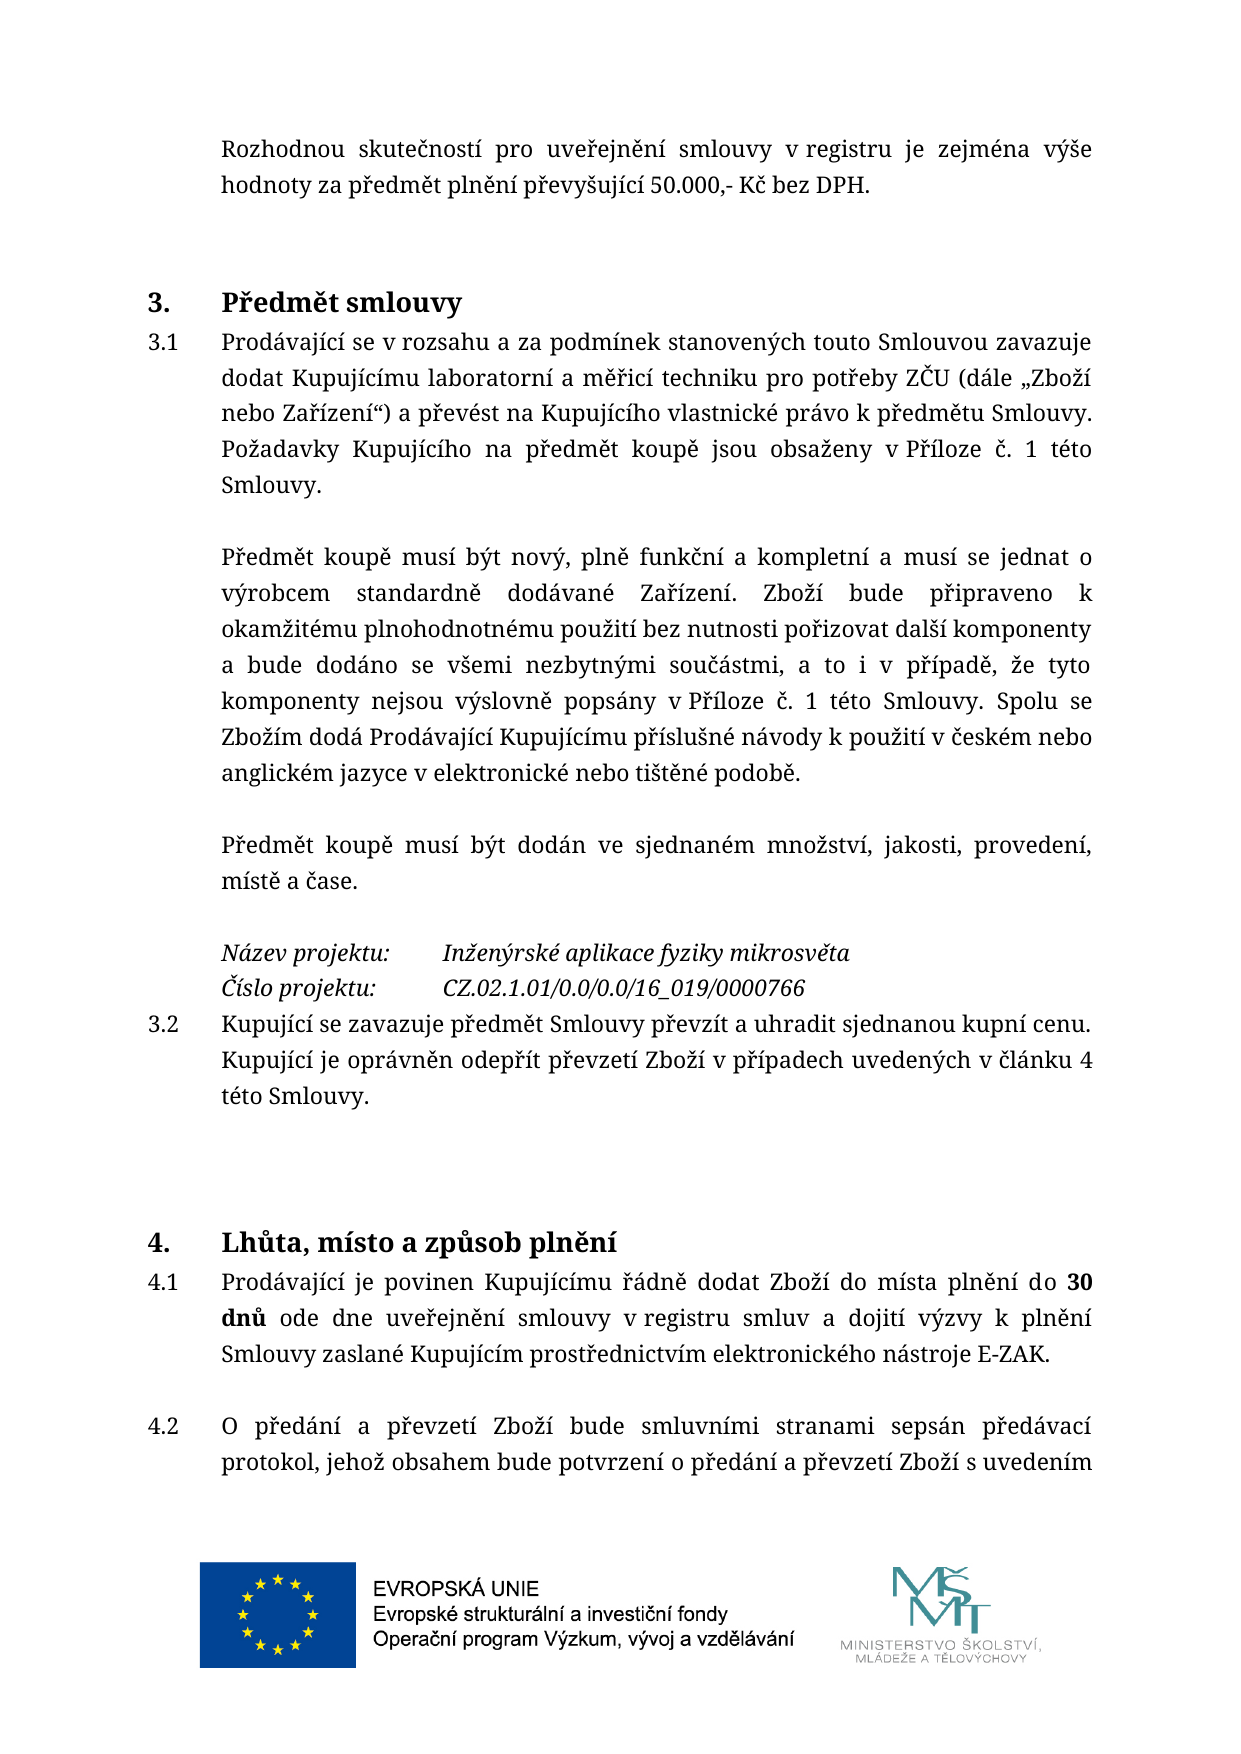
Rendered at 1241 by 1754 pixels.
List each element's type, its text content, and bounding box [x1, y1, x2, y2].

text Předmět koupě musí být dodán ve sjednaném množství, jakosti, provedení, místě a čase. [221, 829, 1093, 896]
text Název projektu: Inženýrské aplikace fyziky mikrosvěta [221, 936, 1093, 968]
text 4. Lhůta, místo a způsob plnění [148, 1224, 1093, 1261]
text 3.2 Kupující se zavazuje předmět Smlouvy převzít a uhradit sjednanou kupní cenu. Kupující je oprávněn odepřít převzetí Zboží v případech uvedených v článku 4 této Smlouvy. [148, 1008, 1093, 1111]
picture [147, 1509, 1093, 1720]
text 3.1 Prodávající se v rozsahu a za podmínek stanovených touto Smlouvou zavazuje dodat Kupujícímu laboratorní a měřicí techniku pro potřeby ZČU (dále „Zboží nebo Zařízení“) a převést na Kupujícího vlastnické právo k předmětu Smlouvy. Požadavky Kupujícího na předmět koupě jsou obsaženy v Příloze č. 1 této Smlouvy. [148, 326, 1093, 501]
text 3. Předmět smlouvy [148, 283, 1093, 320]
text Předmět koupě musí být nový, plně funkční a kompletní a musí se jednat o výrobcem standardně dodávané Zařízení. Zboží bude připraveno k okamžitému plnohodnotnému použití bez nutnosti pořizovat další komponenty a bude dodáno se všemi nezbytnými součástmi, a to i v případě, že tyto komponenty nejsou výslovně popsány v Příloze č. 1 této Smlouvy. Spolu se Zbožím dodá Prodávající Kupujícímu příslušné návody k použití v českém nebo anglickém jazyce v elektronické nebo tištěné podobě. [221, 541, 1093, 788]
text Číslo projektu: CZ.02.1.01/0.0/0.0/16_019/0000766 [221, 972, 1093, 1004]
text 4.1 Prodávající je povinen Kupujícímu řádně dodat Zboží do místa plnění do 30 dnů ode dne uveřejnění smlouvy v registru smluv a dojití výzvy k plnění Smlouvy zaslané Kupujícím prostřednictvím elektronického nástroje E-ZAK. [148, 1266, 1093, 1369]
